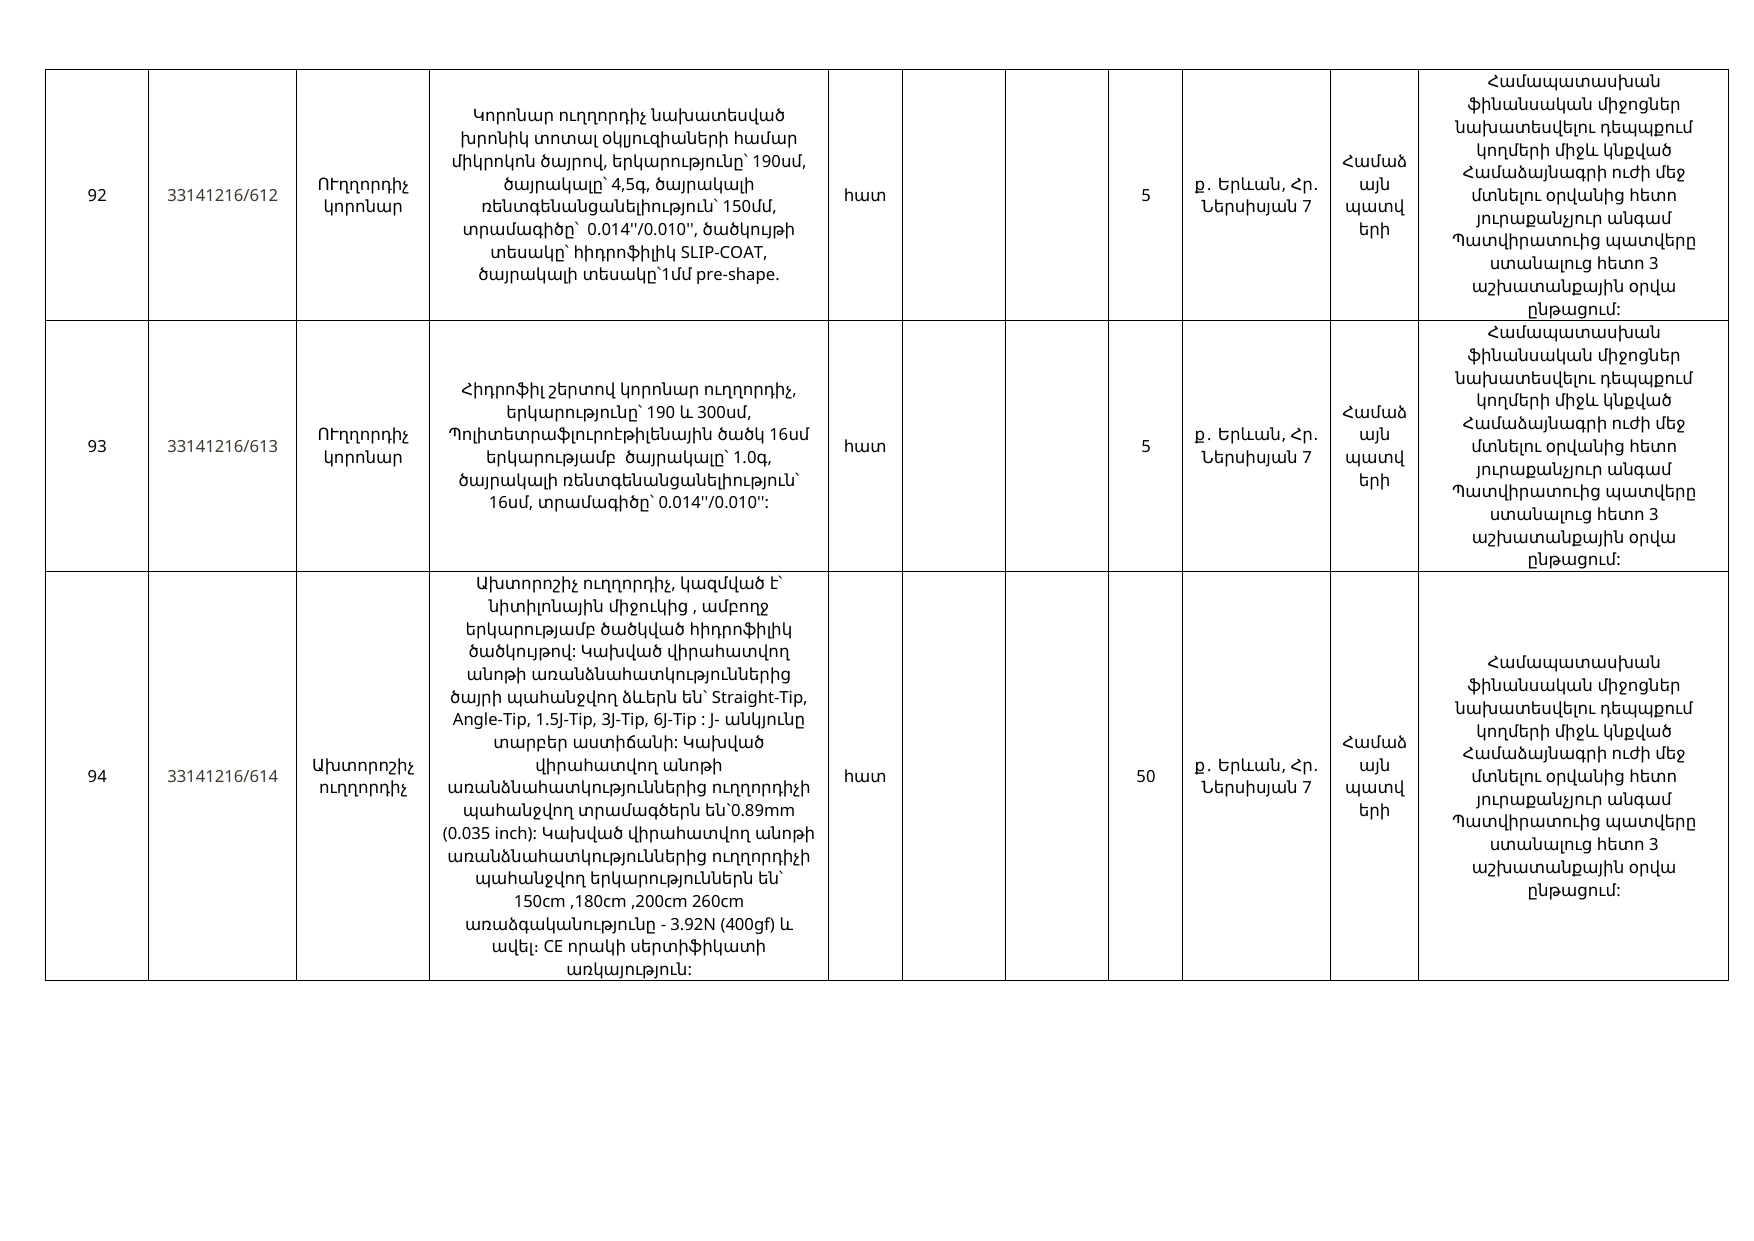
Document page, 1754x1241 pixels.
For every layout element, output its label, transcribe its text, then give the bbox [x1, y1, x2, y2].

table_cell ք․ Երևան, Հր․ Ներսիսյան 7 [1183, 321, 1330, 571]
table_cell Հիդրոֆիլ շերտով կորոնար ուղղորդիչ, երկարությունը՝ 190 և 300սմ, Պոլիտետրաֆլուրոէթիլենային ծածկ 16սմ երկարությամբ ծայրակալը՝ 1.0գ, ծայրակալի ռենտգենանցանելիություն՝ 16սմ, տրամագիծը՝ 0.014''/0.010'': [430, 321, 828, 571]
table_cell Համաձայն պատվերի [1331, 321, 1418, 571]
table_cell 92 [46, 70, 148, 320]
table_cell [1183, 70, 1330, 320]
table_cell ՈՒղղորդիչ կորոնար [297, 321, 429, 571]
table_cell 93 [46, 321, 148, 571]
table_cell [903, 321, 1005, 571]
table_cell 50 [1109, 572, 1182, 980]
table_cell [1419, 70, 1728, 320]
table_cell 5 [1109, 70, 1182, 320]
table_cell 33141216/614 [149, 572, 296, 980]
table_cell 33141216/613 [149, 321, 296, 571]
table_cell ՈՒղղորդիչ կորոնար [297, 70, 429, 320]
table_cell 5 [1109, 321, 1182, 571]
table_cell հատ [829, 321, 902, 571]
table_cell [1183, 572, 1330, 980]
table_cell 94 [46, 572, 148, 980]
table_cell [903, 572, 1005, 980]
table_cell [1419, 572, 1728, 980]
table_cell հատ [829, 70, 902, 320]
table_cell Ախտորոշիչ ուղղորդիչ, կազմված է՝ նիտիլոնային միջուկից , ամբողջ երկարությամբ ծածկված հիդրոֆիլիկ ծածկույթով: Կախված վիրահատվող անոթի առանձնահատկություններից ծայրի պահանջվող ձևերն են` Straight-Tip, Angle-Tip, 1.5J-Tip, 3J-Tip, 6J-Tip : J- անկյունը տարբեր աստիճանի: Կախված վիրահատվող անոթի առանձնահատկություններից ուղղորդիչի պահանջվող տրամագծերն են`0.89mm (0.035 inch): Կախված վիրահատվող անոթի առանձնահատկություններից ուղղորդիչի պահանջվող երկարություններն են՝ 150cm ,180cm ,200cm 260cm առաձգականությունը - 3.92N (400gf) և ավել։ CE որակի սերտիֆիկատի առկայություն: [430, 572, 828, 980]
table_cell հատ [829, 572, 902, 980]
table_cell [903, 70, 1005, 320]
table_cell 33141216/612 [149, 70, 296, 320]
table_cell Համաձայն պատվերի [1331, 70, 1418, 320]
table_cell [1006, 321, 1108, 571]
table_cell Համաձայն պատվերի [1331, 572, 1418, 980]
table_cell Կորոնար ուղղորդիչ նախատեսված խրոնիկ տոտալ օկլյուզիաների համար միկրոկոն ծայրով, երկարությունը՝ 190սմ, ծայրակալը՝ 4,5գ, ծայրակալի ռենտգենանցանելիություն՝ 150մմ, տրամագիծը՝ 0.014''/0.010'', ծածկույթի տեսակը՝ հիդրոֆիլիկ SLIP-COAT, ծայրակալի տեսակը՝1մմ pre-shape. [430, 70, 828, 320]
table_cell Ախտորոշիչ ուղղորդիչ [297, 572, 429, 980]
table_cell [1006, 70, 1108, 320]
table_cell [1006, 572, 1108, 980]
